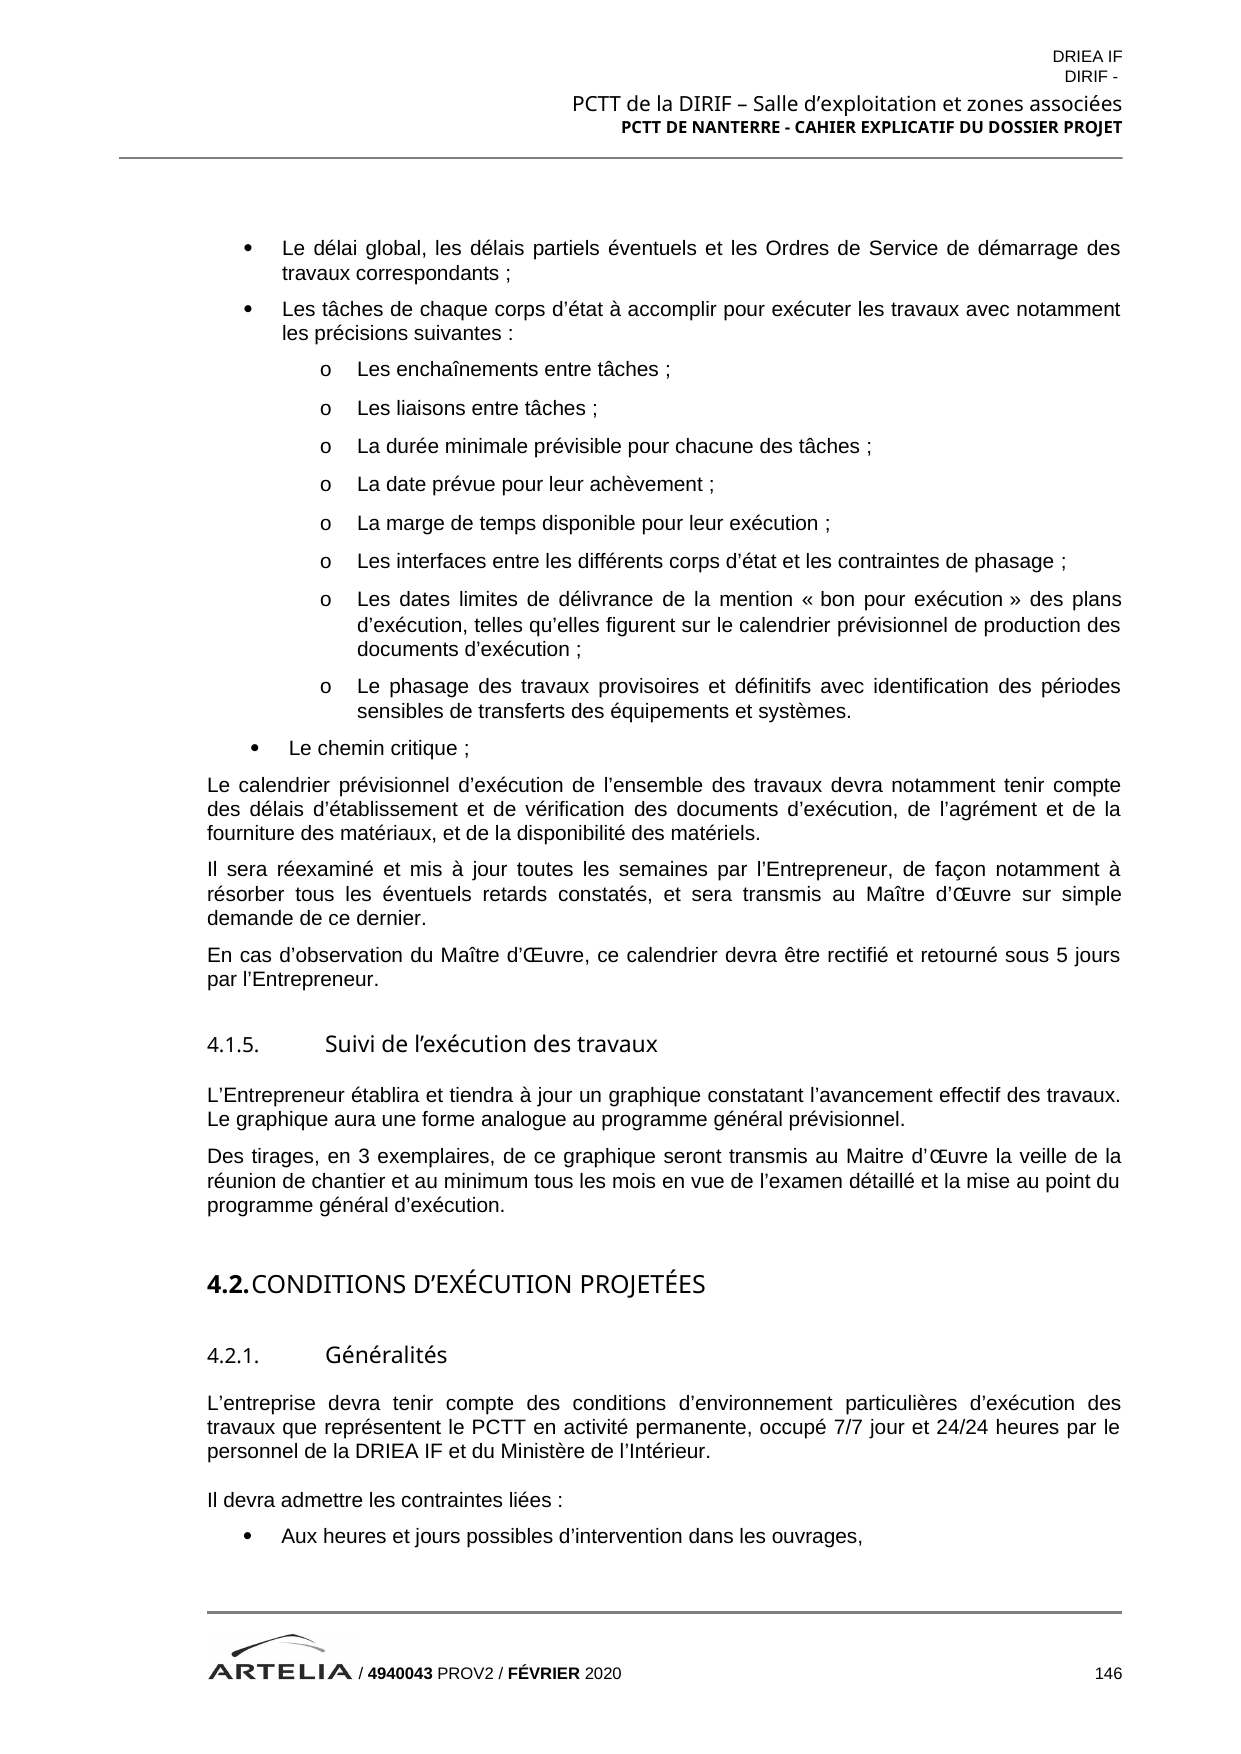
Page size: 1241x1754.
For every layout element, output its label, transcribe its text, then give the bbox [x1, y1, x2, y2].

list La date prévue pour leur achèvement ; [319, 472, 1122, 498]
text L’entreprise devra tenir compte des conditions d’environnement particulières d’exécution des travaux que représentent le PCTT en activité permanente, occupé 7/7 jour et 24/24 heures par le personnel de la DRIEA IF et du Ministère de l’Intérieur. [207, 1391, 1122, 1462]
text En cas d’observation du Maître d’Œuvre, ce calendrier devra être rectifié et retourné sous 5 jours par l’Entrepreneur. [207, 943, 1122, 991]
text Il sera réexaminé et mis à jour toutes les semaines par l’Entrepreneur, de façon notamment à résorber tous les éventuels retards constatés, et sera transmis au Maître d’Œuvre sur simple demande de ce dernier. [207, 857, 1122, 930]
list Les interfaces entre les différents corps d’état et les contraintes de phasage ; [319, 549, 1122, 575]
text Des tirages, en 3 exemplaires, de ce graphique seront transmis au Maitre d’Œuvre la veille de la réunion de chantier et au minimum tous les mois en vue de l’examen détaillé et la mise au point du programme général d’exécution. [207, 1144, 1122, 1217]
list Le délai global, les délais partiels éventuels et les Ordres de Service de démarrage des travaux correspondants ; [244, 236, 1122, 284]
text Il devra admettre les contraintes liées : [207, 1487, 1122, 1511]
list Les liaisons entre tâches ; [319, 396, 1122, 421]
list La marge de temps disponible pour leur exécution ; [319, 511, 1122, 536]
subtitle Généralités [207, 1338, 1122, 1370]
text L’Entrepreneur établira et tiendra à jour un graphique constatant l’avancement effectif des travaux. Le graphique aura une forme analogue au programme général prévisionnel. [207, 1083, 1122, 1131]
list Les dates limites de délivrance de la mention « bon pour exécution » des plans d’exécution, telles qu’elles figurent sur le calendrier prévisionnel de production des documents d’exécution ; [319, 587, 1122, 661]
list Les tâches de chaque corps d’état à accomplir pour exécuter les travaux avec notamment les précisions suivantes : [244, 297, 1122, 345]
list La durée minimale prévisible pour chacune des tâches ; [319, 434, 1122, 460]
list Le phasage des travaux provisoires et définitifs avec identification des périodes sensibles de transferts des équipements et systèmes. [319, 673, 1122, 723]
list Aux heures et jours possibles d’intervention dans les ouvrages, [244, 1524, 1122, 1548]
subtitle Suivi de l’exécution des travaux [207, 1028, 1122, 1059]
list Le chemin critique ; [251, 736, 1122, 760]
list Les enchaînements entre tâches ; [319, 357, 1122, 383]
text Le calendrier prévisionnel d’exécution de l’ensemble des travaux devra notamment tenir compte des délais d’établissement et de vérification des documents d’exécution, de l’agrément et de la fourniture des matériaux, et de la disponibilité des matériels. [207, 772, 1122, 844]
subtitle Conditions d’exécution Projetées [207, 1267, 1122, 1301]
